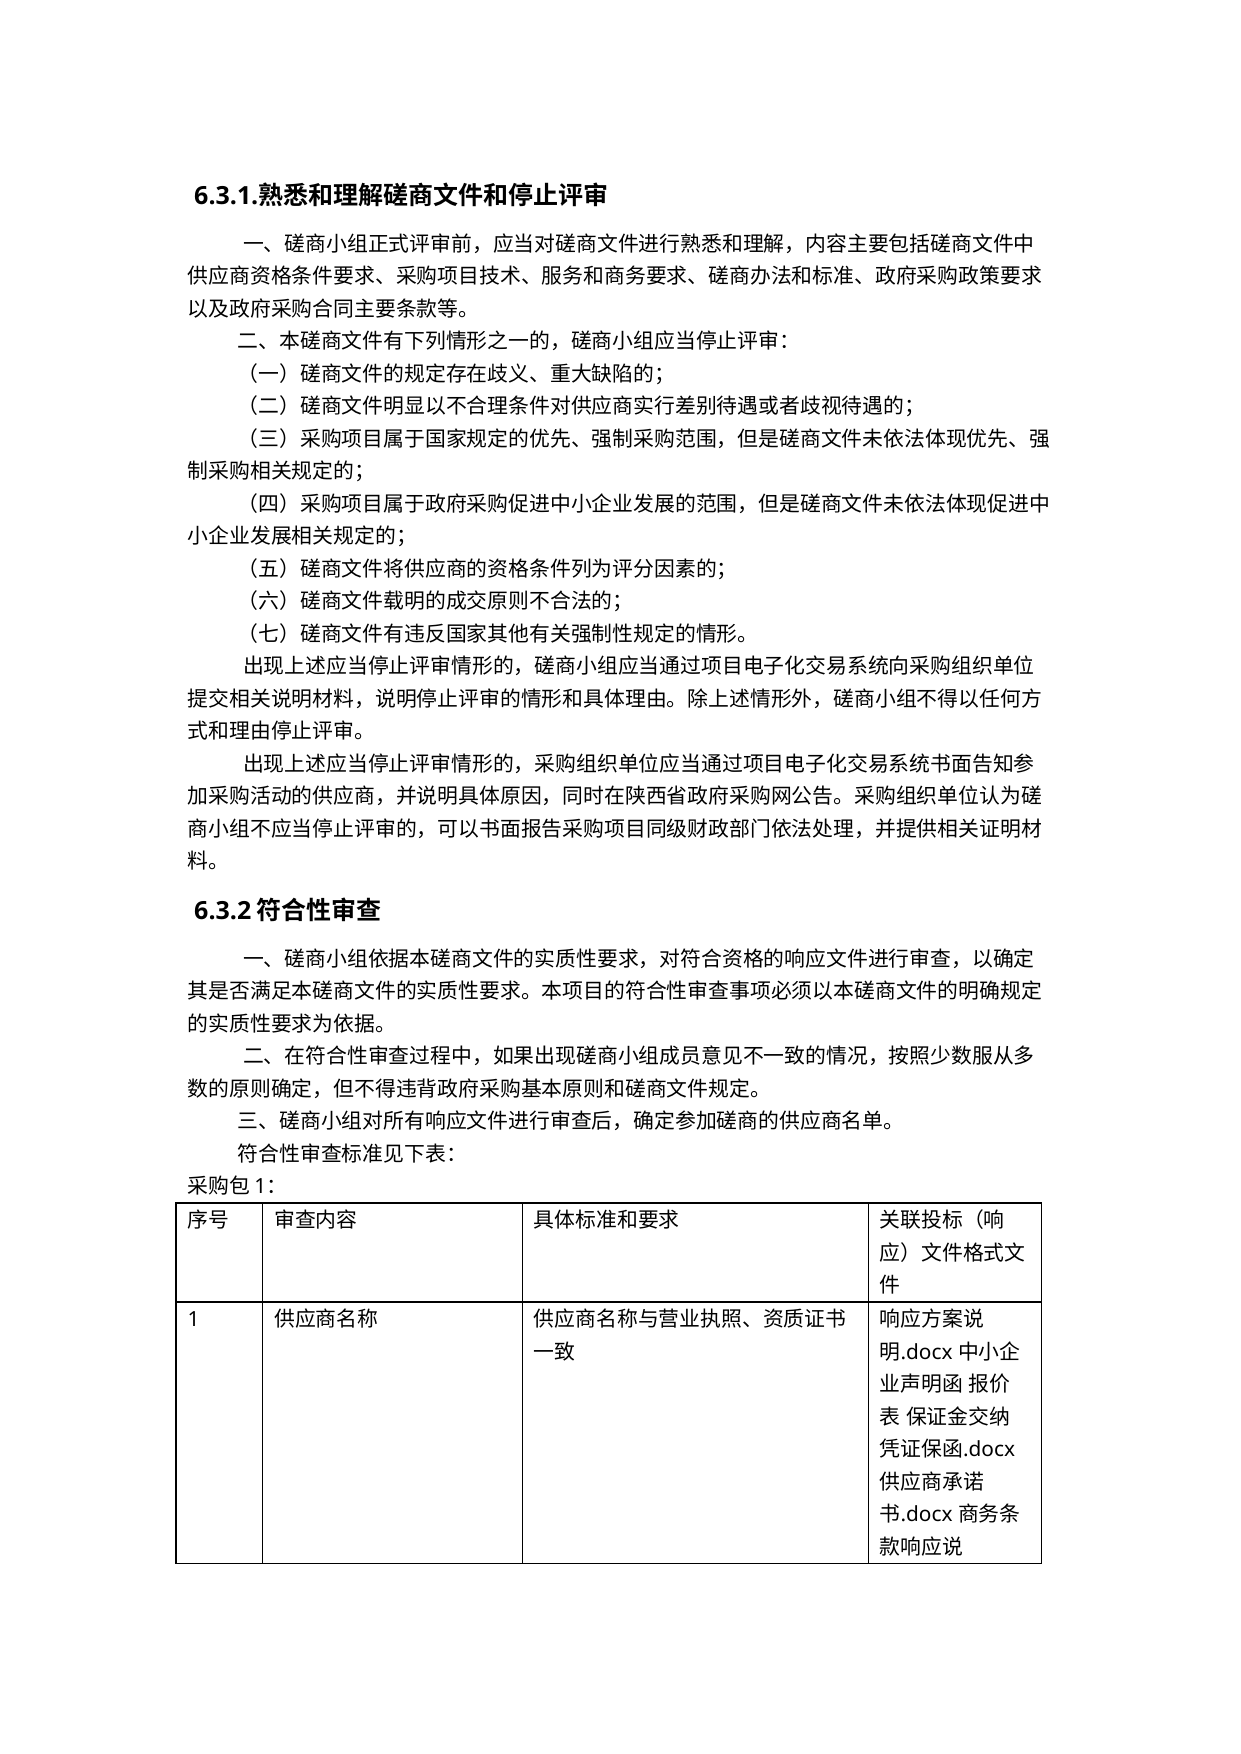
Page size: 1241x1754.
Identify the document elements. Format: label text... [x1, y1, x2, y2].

text 6.3.2符合性审查 [187, 877, 1053, 942]
text （七）磋商文件有违反国家其他有关强制性规定的情形。 [187, 617, 1053, 649]
text 三、磋商小组对所有响应文件进行审查后，确定参加磋商的供应商名单。 [187, 1104, 1053, 1137]
text （四）采购项目属于政府采购促进中小企业发展的范围，但是磋商文件未依法体现促进中小企业发展相关规定的； [187, 487, 1053, 552]
table_header 序号 [177, 1204, 262, 1301]
text 一、磋商小组正式评审前，应当对磋商文件进行熟悉和理解，内容主要包括磋商文件中供应商资格条件要求、采购项目技术、服务和商务要求、磋商办法和标准、政府采购政策要求以及政府采购合同主要条款等。 [187, 227, 1053, 324]
table_cell 供应商名称 [263, 1303, 522, 1563]
table_header 关联投标（响应）文件格式文件 [869, 1204, 1041, 1301]
text 出现上述应当停止评审情形的，采购组织单位应当通过项目电子化交易系统书面告知参加采购活动的供应商，并说明具体原因，同时在陕西省政府采购网公告。采购组织单位认为磋商小组不应当停止评审的，可以书面报告采购项目同级财政部门依法处理，并提供相关证明材料。 [187, 747, 1053, 877]
text 6.3.1.熟悉和理解磋商文件和停止评审 [187, 162, 1053, 227]
table_cell 1 [177, 1303, 262, 1563]
text 二、在符合性审查过程中，如果出现磋商小组成员意见不一致的情况，按照少数服从多数的原则确定，但不得违背政府采购基本原则和磋商文件规定。 [187, 1039, 1053, 1104]
text 二、本磋商文件有下列情形之一的，磋商小组应当停止评审： [187, 324, 1053, 357]
text （一）磋商文件的规定存在歧义、重大缺陷的； [187, 357, 1053, 389]
text （二）磋商文件明显以不合理条件对供应商实行差别待遇或者歧视待遇的； [187, 389, 1053, 422]
text （六）磋商文件载明的成交原则不合法的； [187, 584, 1053, 617]
text 符合性审查标准见下表： [187, 1137, 1053, 1169]
text 一、磋商小组依据本磋商文件的实质性要求，对符合资格的响应文件进行审查，以确定其是否满足本磋商文件的实质性要求。本项目的符合性审查事项必须以本磋商文件的明确规定的实质性要求为依据。 [187, 942, 1053, 1039]
table_cell 供应商名称与营业执照、资质证书一致 [523, 1303, 868, 1563]
table_header 审查内容 [263, 1204, 522, 1301]
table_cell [869, 1303, 1041, 1563]
text （三）采购项目属于国家规定的优先、强制采购范围，但是磋商文件未依法体现优先、强制采购相关规定的； [187, 422, 1053, 487]
table_header 具体标准和要求 [523, 1204, 868, 1301]
text 采购包1： [187, 1169, 1053, 1202]
text 出现上述应当停止评审情形的，磋商小组应当通过项目电子化交易系统向采购组织单位提交相关说明材料，说明停止评审的情形和具体理由。除上述情形外，磋商小组不得以任何方式和理由停止评审。 [187, 649, 1053, 747]
text （五）磋商文件将供应商的资格条件列为评分因素的； [187, 552, 1053, 584]
